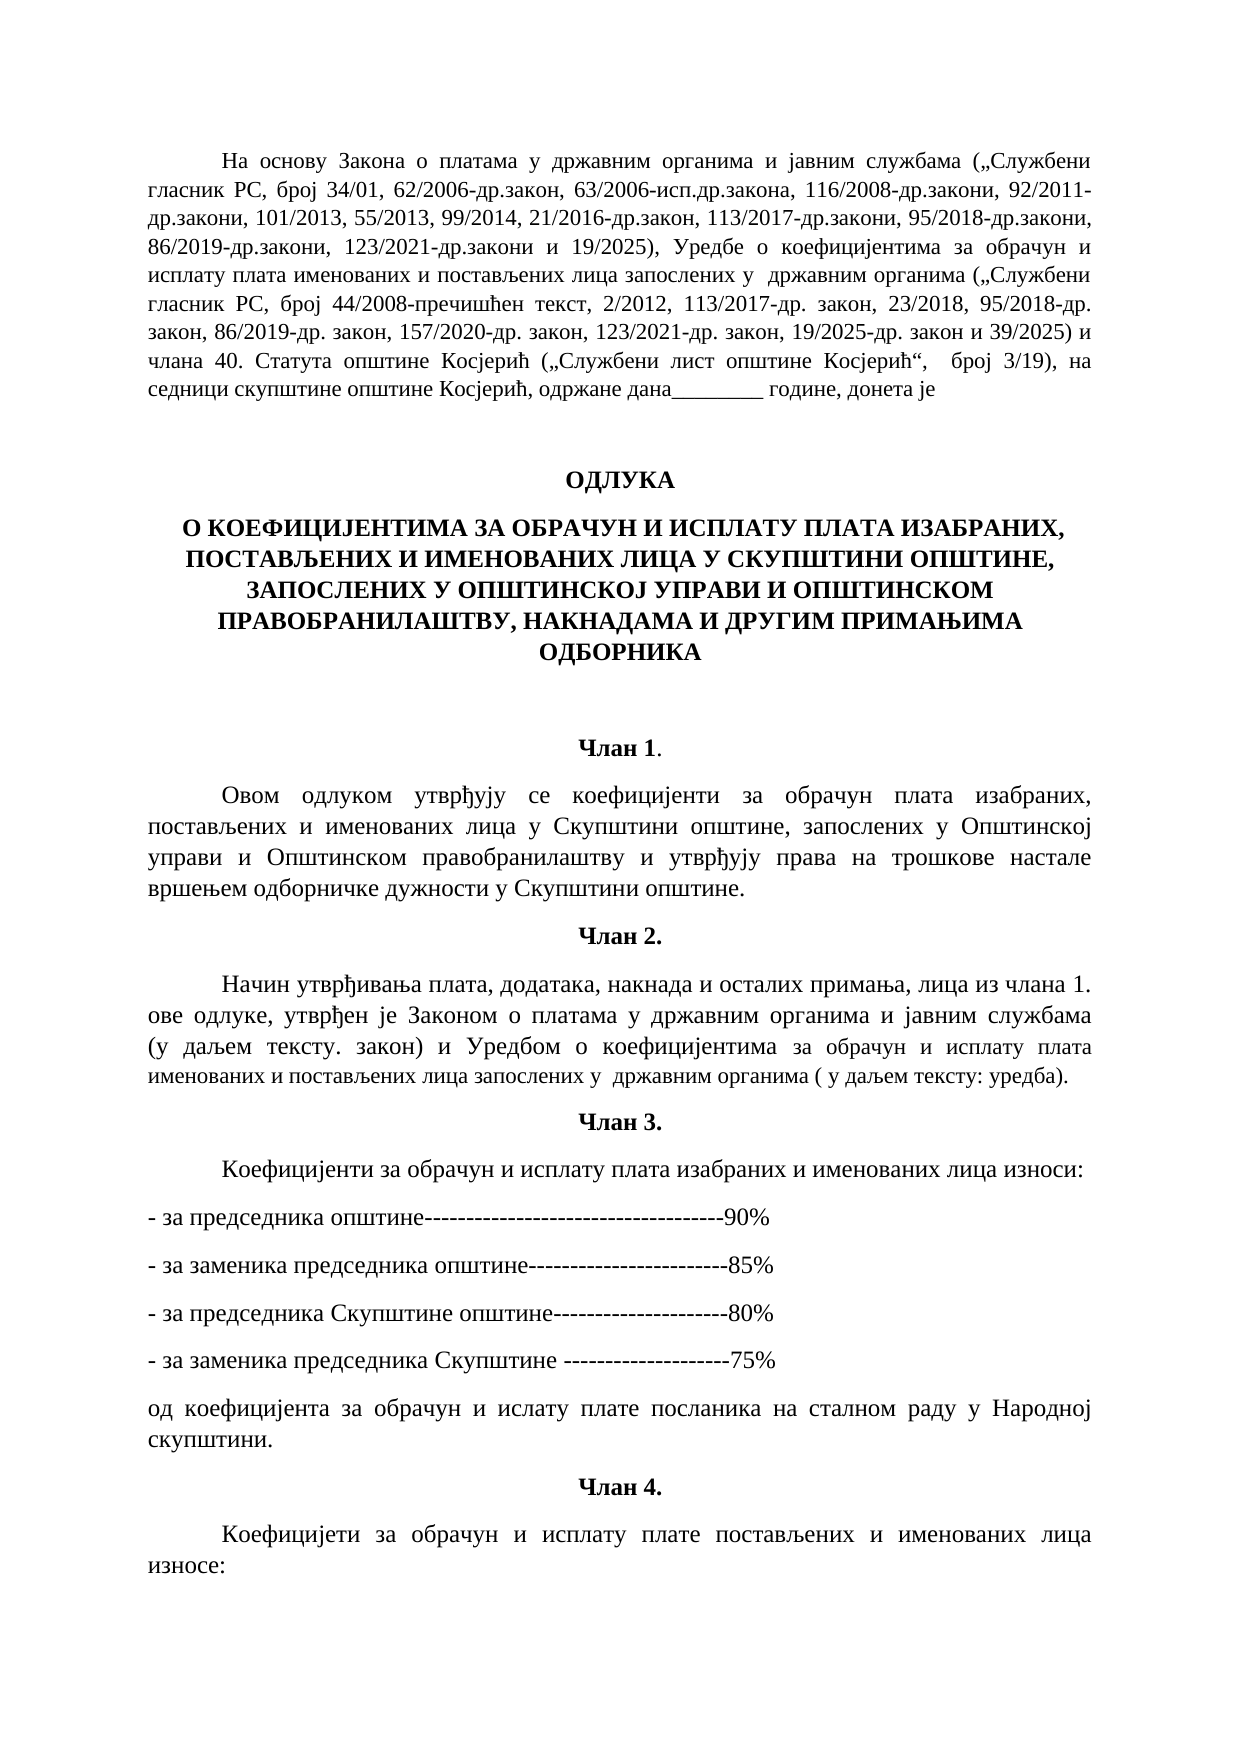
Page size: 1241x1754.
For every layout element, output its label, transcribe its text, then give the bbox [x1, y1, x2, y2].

text Члан 3. [148, 1107, 1093, 1136]
text Члан 4. [148, 1472, 1093, 1501]
text Овом одлуком утврђују се коефицијенти за обрачун плата изабраних, постављених и именованих лица у Скупштини општине, запослених у Општинској управи и Општинском правобранилаштву и утврђују права на трошкове настале вршењем одборничке дужности у Скупштини општине. [148, 780, 1093, 902]
text Коефицијети за обрачун и исплату плате постављених и именованих лица износе: [148, 1519, 1093, 1579]
text О КОЕФИЦИЈЕНТИМА ЗА ОБРАЧУН И ИСПЛАТУ ПЛАТА ИЗАБРАНИХ, ПОСТАВЉЕНИХ И ИМЕНОВАНИХ ЛИЦА У СКУПШТИНИ ОПШТИНЕ, ЗАПОСЛЕНИХ У ОПШТИНСКОЈ УПРАВИ И ОПШТИНСКОМ ПРАВОБРАНИЛАШТВУ, НАКНАДАМА И ДРУГИМ ПРИМАЊИМА ОДБОРНИКА [148, 513, 1093, 666]
text Коефицијенти за обрачун и исплату плата изабраних и именованих лица износи: [148, 1154, 1093, 1183]
text ОДЛУКА [148, 465, 1093, 494]
text - за председника општине------------------------------------90% [148, 1202, 1093, 1231]
text од коефицијента за обрачун и ислату плате посланика на сталном раду у Народној скупштини. [148, 1393, 1093, 1453]
text Члан 1. [148, 733, 1093, 761]
text Члан 2. [148, 921, 1093, 950]
text Начин утврђивања плата, додатака, накнада и осталих примања, лица из члана 1. ове одлуке, утврђен је Законом о платама у државним органима и јавним службама (у даљем тексту. закон) и Уредбом о коефицијентима за обрачун и исплату плата именованих и постављених лица запослених у државним органима ( у даљем тексту: уредба). [148, 969, 1093, 1088]
text - за заменика председника општине------------------------85% [148, 1250, 1093, 1279]
text - за председника Скупштине општине---------------------80% [148, 1298, 1093, 1326]
text - за заменика председника Скупштине --------------------75% [148, 1345, 1093, 1374]
text На основу Закона о платама у државним органима и јавним службама („Службени гласник РС, број 34/01, 62/2006-др.закон, 63/2006-исп.др.закона, 116/2008-др.закони, 92/2011-др.закони, 101/2013, 55/2013, 99/2014, 21/2016-др.закон, 113/2017-др.закони, 95/2018-др.закони, 86/2019-др.закони, 123/2021-др.закони и 19/2025), Уредбе о коефицијентима за обрачун и исплату плата именованих и постављених лица запослених у државним органима („Службени гласник РС, број 44/2008-пречишћен текст, 2/2012, 113/2017-др. закон, 23/2018, 95/2018-др. закон, 86/2019-др. закон, 157/2020-др. закон, 123/2021-др. закон, 19/2025-др. закон и 39/2025) и члана 40. Статута општине Косјерић („Службени лист општине Косјерић“, број 3/19), на седници скупштине општине Косјерић, одржане дана________ године, донета је [148, 148, 1093, 401]
